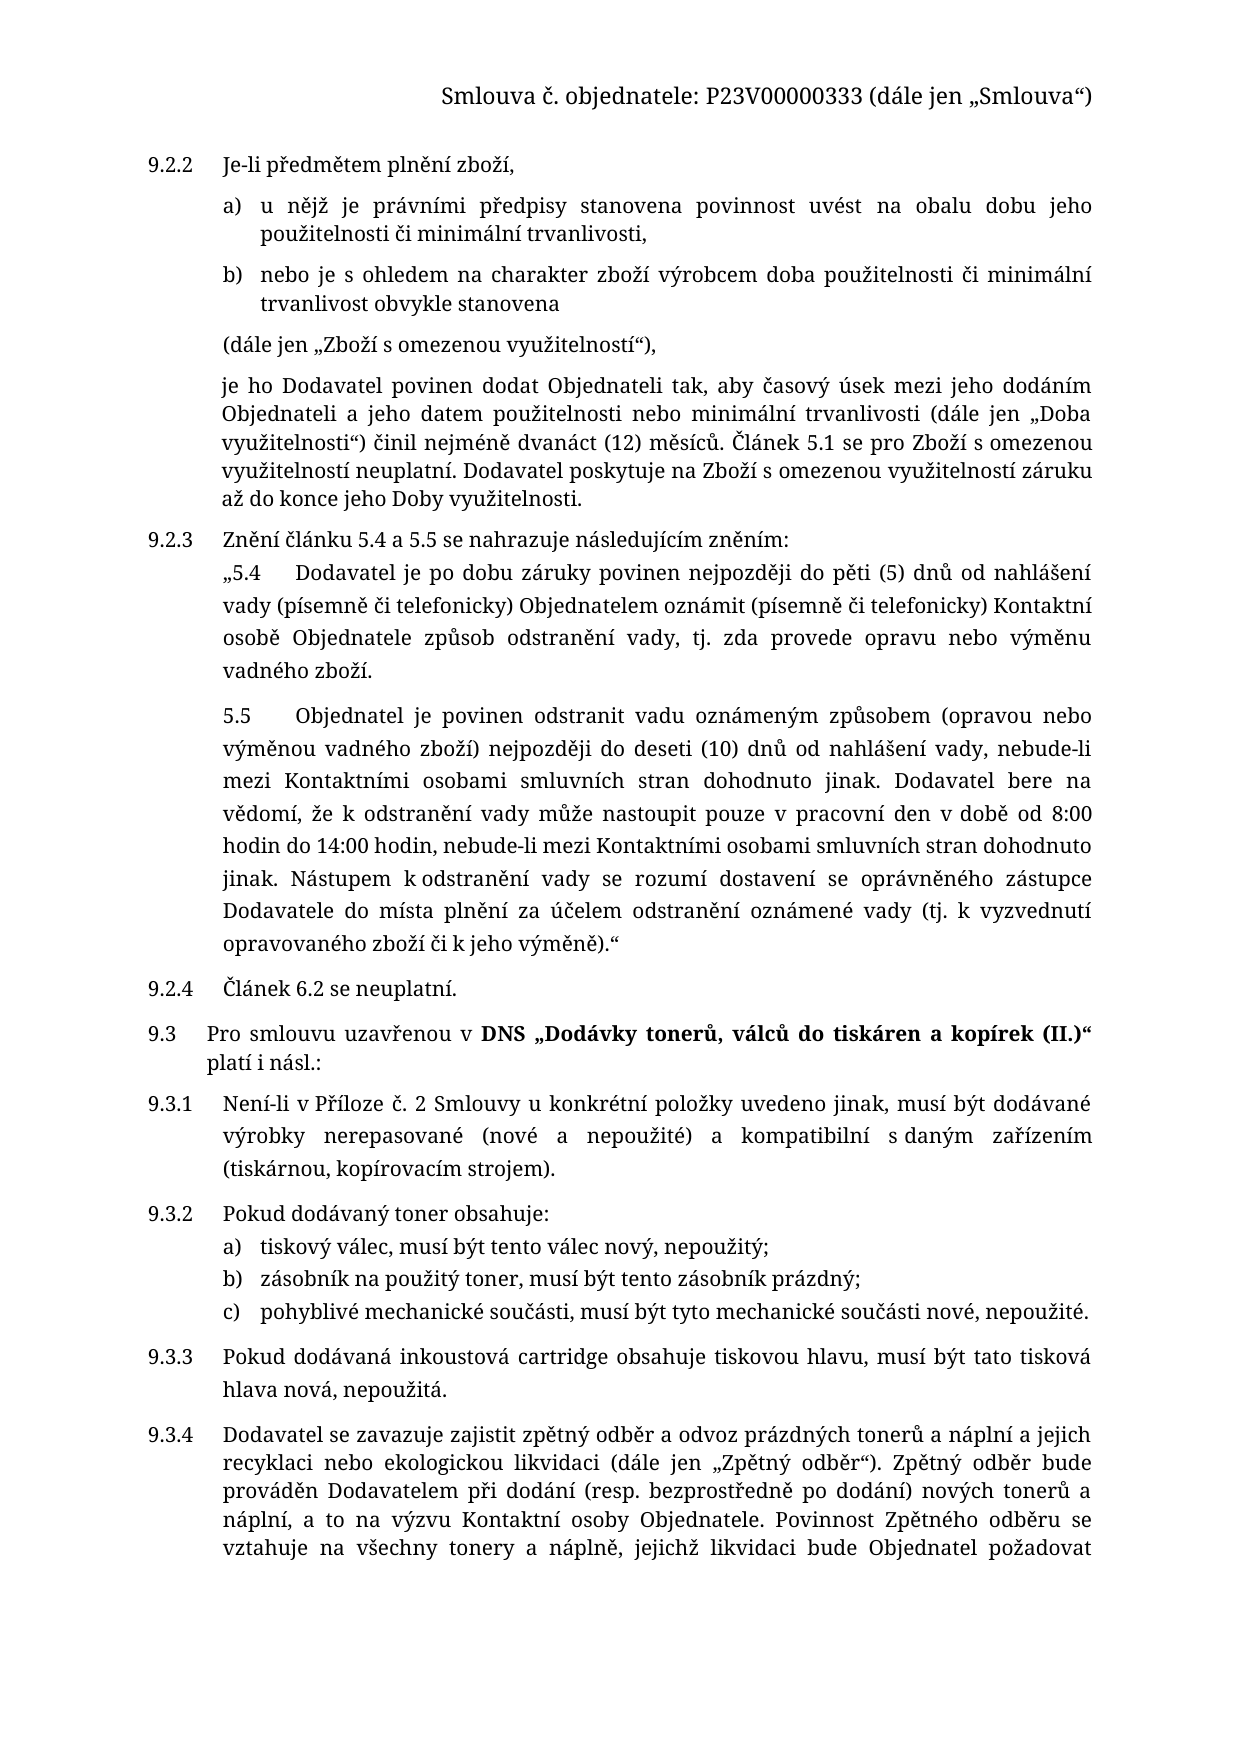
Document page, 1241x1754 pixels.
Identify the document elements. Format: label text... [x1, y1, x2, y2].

text (dále jen „Zboží s omezenou využitelností“), [223, 330, 1093, 358]
list 5.5 Objednatel je povinen odstranit vadu oznámeným způsobem (opravou nebo výměnou vadného zboží) nejpozději do deseti (10) dnů od nahlášení vady, nebude-li mezi Kontaktními osobami smluvních stran dohodnuto jinak. Dodavatel bere na vědomí, že k odstranění vady může nastoupit pouze v pracovní den v době od 8:00 hodin do 14:00 hodin, nebude-li mezi Kontaktními osobami smluvních stran dohodnuto jinak. Nástupem k odstranění vady se rozumí dostavení se oprávněného zástupce Dodavatele do místa plnění za účelem odstranění oznámené vady (tj. k vyzvednutí opravovaného zboží či k jeho výměně).“ [223, 701, 1093, 958]
list Není-li v Příloze č. 2 Smlouvy u konkrétní položky uvedeno jinak, musí být dodávané výrobky nerepasované (nové a nepoužité) a kompatibilní s daným zařízením (tiskárnou, kopírovacím strojem). [148, 1089, 1093, 1182]
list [148, 1420, 1093, 1562]
list u nějž je právními předpisy stanovena povinnost uvést na obalu dobu jeho použitelnosti či minimální trvanlivosti, [223, 191, 1093, 248]
list Je-li předmětem plnění zboží, [148, 150, 1093, 179]
list tiskový válec, musí být tento válec nový, nepoužitý; [223, 1232, 1093, 1260]
text je ho Dodavatel povinen dodat Objednateli tak, aby časový úsek mezi jeho dodáním Objednateli a jeho datem použitelnosti nebo minimální trvanlivosti (dále jen „Doba využitelnosti“) činil nejméně dvanáct (12) měsíců. Článek 5.1 se pro Zboží s omezenou využitelností neuplatní. Dodavatel poskytuje na Zboží s omezenou využitelností záruku až do konce jeho Doby využitelnosti. [221, 371, 1093, 513]
list Pro smlouvu uzavřenou v DNS „Dodávky tonerů, válců do tiskáren a kopírek (II.)“ platí i násl.: [148, 1019, 1093, 1076]
list nebo je s ohledem na charakter zboží výrobcem doba použitelnosti či minimální trvanlivost obvykle stanovena [223, 261, 1093, 317]
list Pokud dodávaný toner obsahuje: [148, 1199, 1093, 1228]
list Pokud dodávaná inkoustová cartridge obsahuje tiskovou hlavu, musí být tato tisková hlava nová, nepoužitá. [148, 1342, 1093, 1403]
list zásobník na použitý toner, musí být tento zásobník prázdný; [223, 1264, 1093, 1293]
list pohyblivé mechanické součásti, musí být tyto mechanické součásti nové, nepoužité. [223, 1297, 1093, 1325]
list Znění článku 5.4 a 5.5 se nahrazuje následujícím zněním: [148, 526, 1093, 554]
list Článek 6.2 se neuplatní. [148, 974, 1093, 1003]
list „5.4 Dodavatel je po dobu záruky povinen nejpozději do pěti (5) dnů od nahlášení vady (písemně či telefonicky) Objednatelem oznámit (písemně či telefonicky) Kontaktní osobě Objednatele způsob odstranění vady, tj. zda provede opravu nebo výměnu vadného zboží. [223, 558, 1093, 684]
